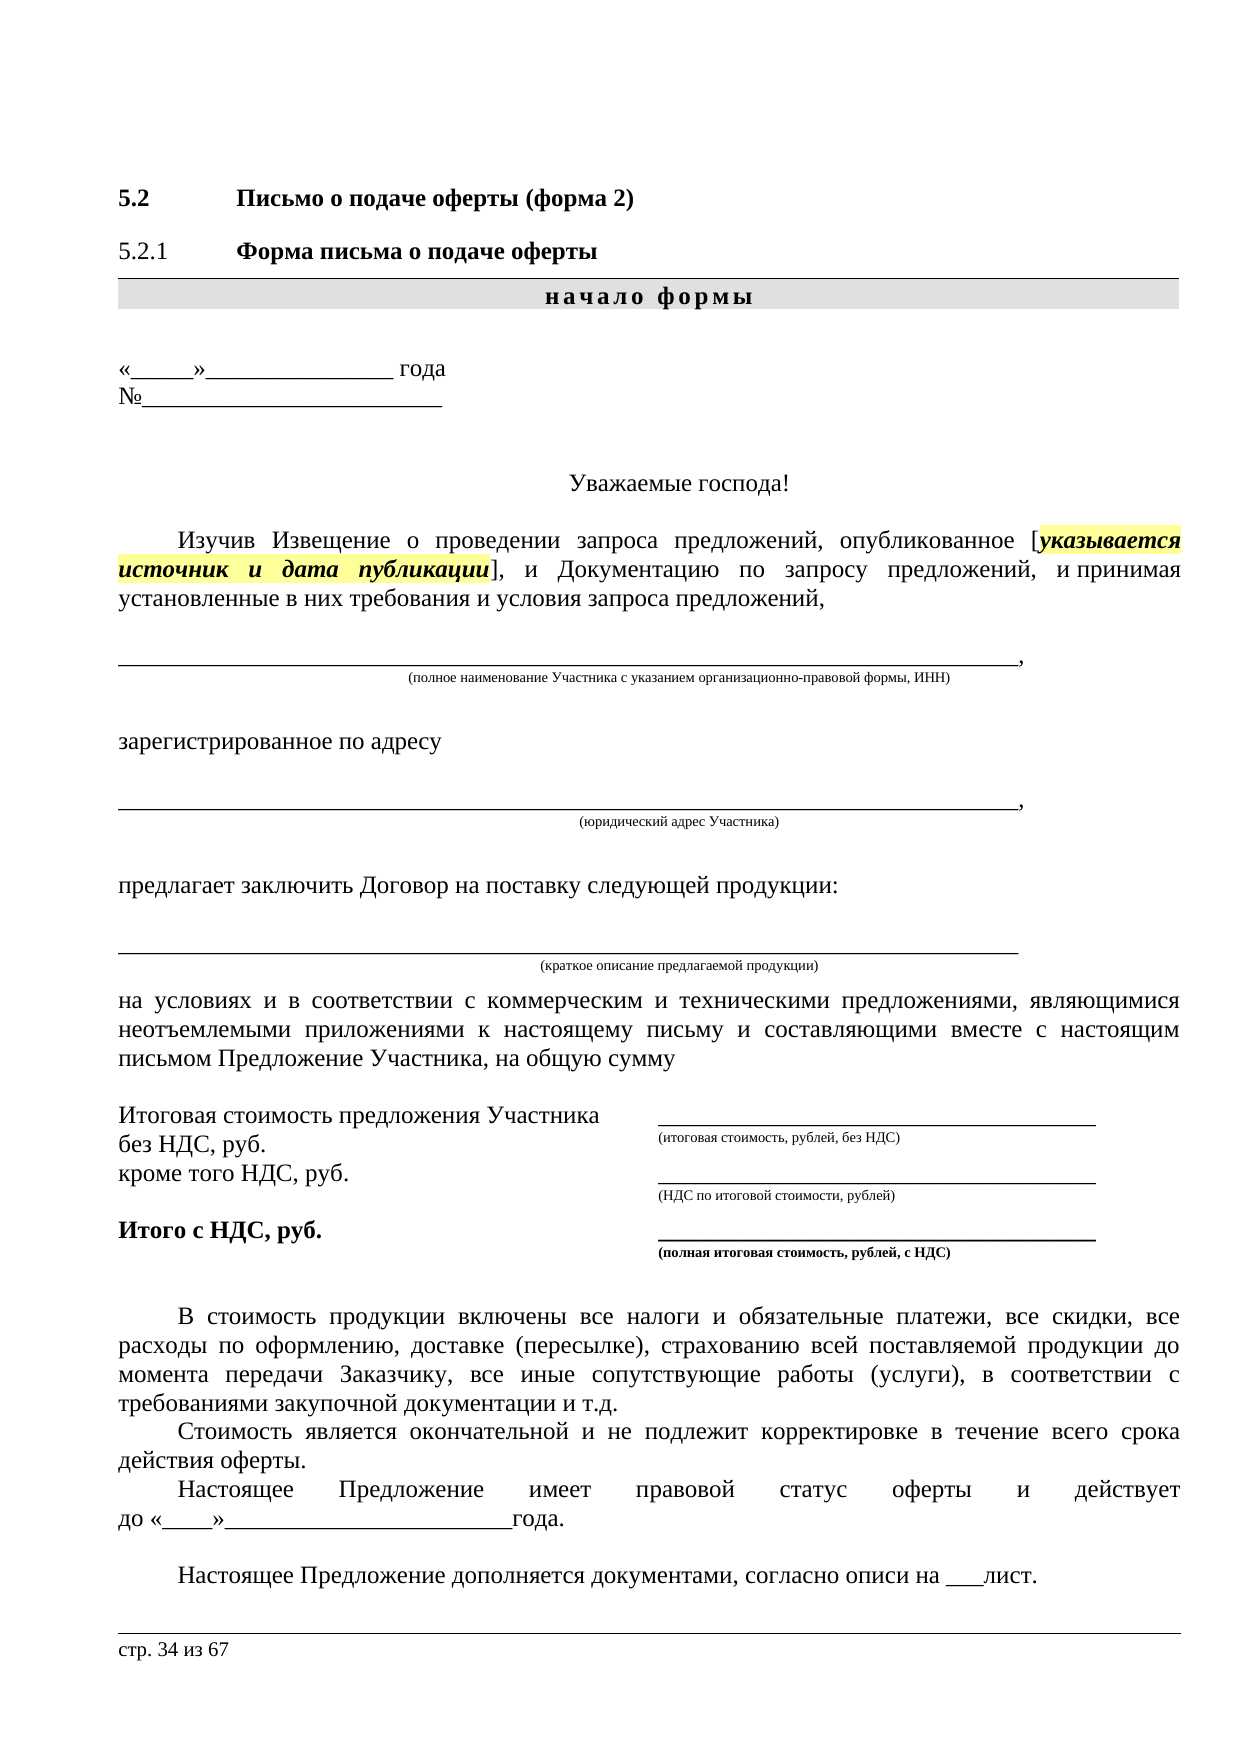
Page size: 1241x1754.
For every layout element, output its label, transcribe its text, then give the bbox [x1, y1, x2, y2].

text «_____»_______________ года [118, 353, 635, 381]
text начало формы [118, 279, 1179, 309]
text ________________________________________________________________________ [118, 928, 1181, 956]
text предлагает заключить Договор на поставку следующей продукции: [118, 870, 1181, 899]
text В стоимость продукции включены все налоги и обязательные платежи, все скидки, все расходы по оформлению, доставке (пересылке), страхованию всей поставляемой продукции до момента передачи Заказчику, все иные сопутствующие работы (услуги), в соответствии с требованиями закупочной документации и т.д. [118, 1301, 1181, 1416]
text ________________________________________________________________________, [118, 640, 1181, 669]
table_cell кроме того НДС, руб. [107, 1158, 647, 1215]
table_cell ___________________________________ (НДС по итоговой стоимости, рублей) [647, 1158, 1187, 1215]
text Стоимость является окончательной и не подлежит корректировке в течение всего срока действия оферты. [118, 1416, 1181, 1474]
subtitle Письмо о подаче оферты (форма 2) [118, 183, 1181, 211]
text №________________________ [118, 381, 635, 410]
text (краткое описание предлагаемой продукции) [118, 956, 1181, 985]
table_cell ___________________________________ (полная итоговая стоимость, рублей, с НДС) [647, 1215, 1187, 1273]
text ________________________________________________________________________, [118, 784, 1181, 813]
text Настоящее Предложение имеет правовой статус оферты и действует до «____»_______________________года. [118, 1474, 1181, 1531]
text (юридический адрес Участника) [118, 813, 1181, 841]
table_header Итоговая стоимость предложения Участника без НДС, руб. [107, 1100, 647, 1158]
text (полное наименование Участника с указанием организационно-правовой формы, ИНН) [118, 669, 1181, 698]
text Форма письма о подаче оферты [118, 236, 1181, 265]
table_header ___________________________________ (итоговая стоимость, рублей, без НДС) [647, 1100, 1187, 1158]
table_cell Итого с НДС, руб. [107, 1215, 647, 1273]
text зарегистрированное по адресу [118, 726, 1181, 755]
text Настоящее Предложение дополняется документами, согласно описи на ___лист. [118, 1560, 1181, 1589]
text Изучив Извещение о проведении запроса предложений, опубликованное [указывается источник и дата публикации], и Документацию по запросу предложений, и принимая установленные в них требования и условия запроса предложений, [118, 525, 1181, 611]
text Уважаемые господа! [118, 468, 1181, 496]
text на условиях и в соответствии с коммерческим и техническими предложениями, являющимися неотъемлемыми приложениями к настоящему письму и составляющими вместе с настоящим письмом Предложение Участника, на общую сумму [118, 985, 1181, 1071]
